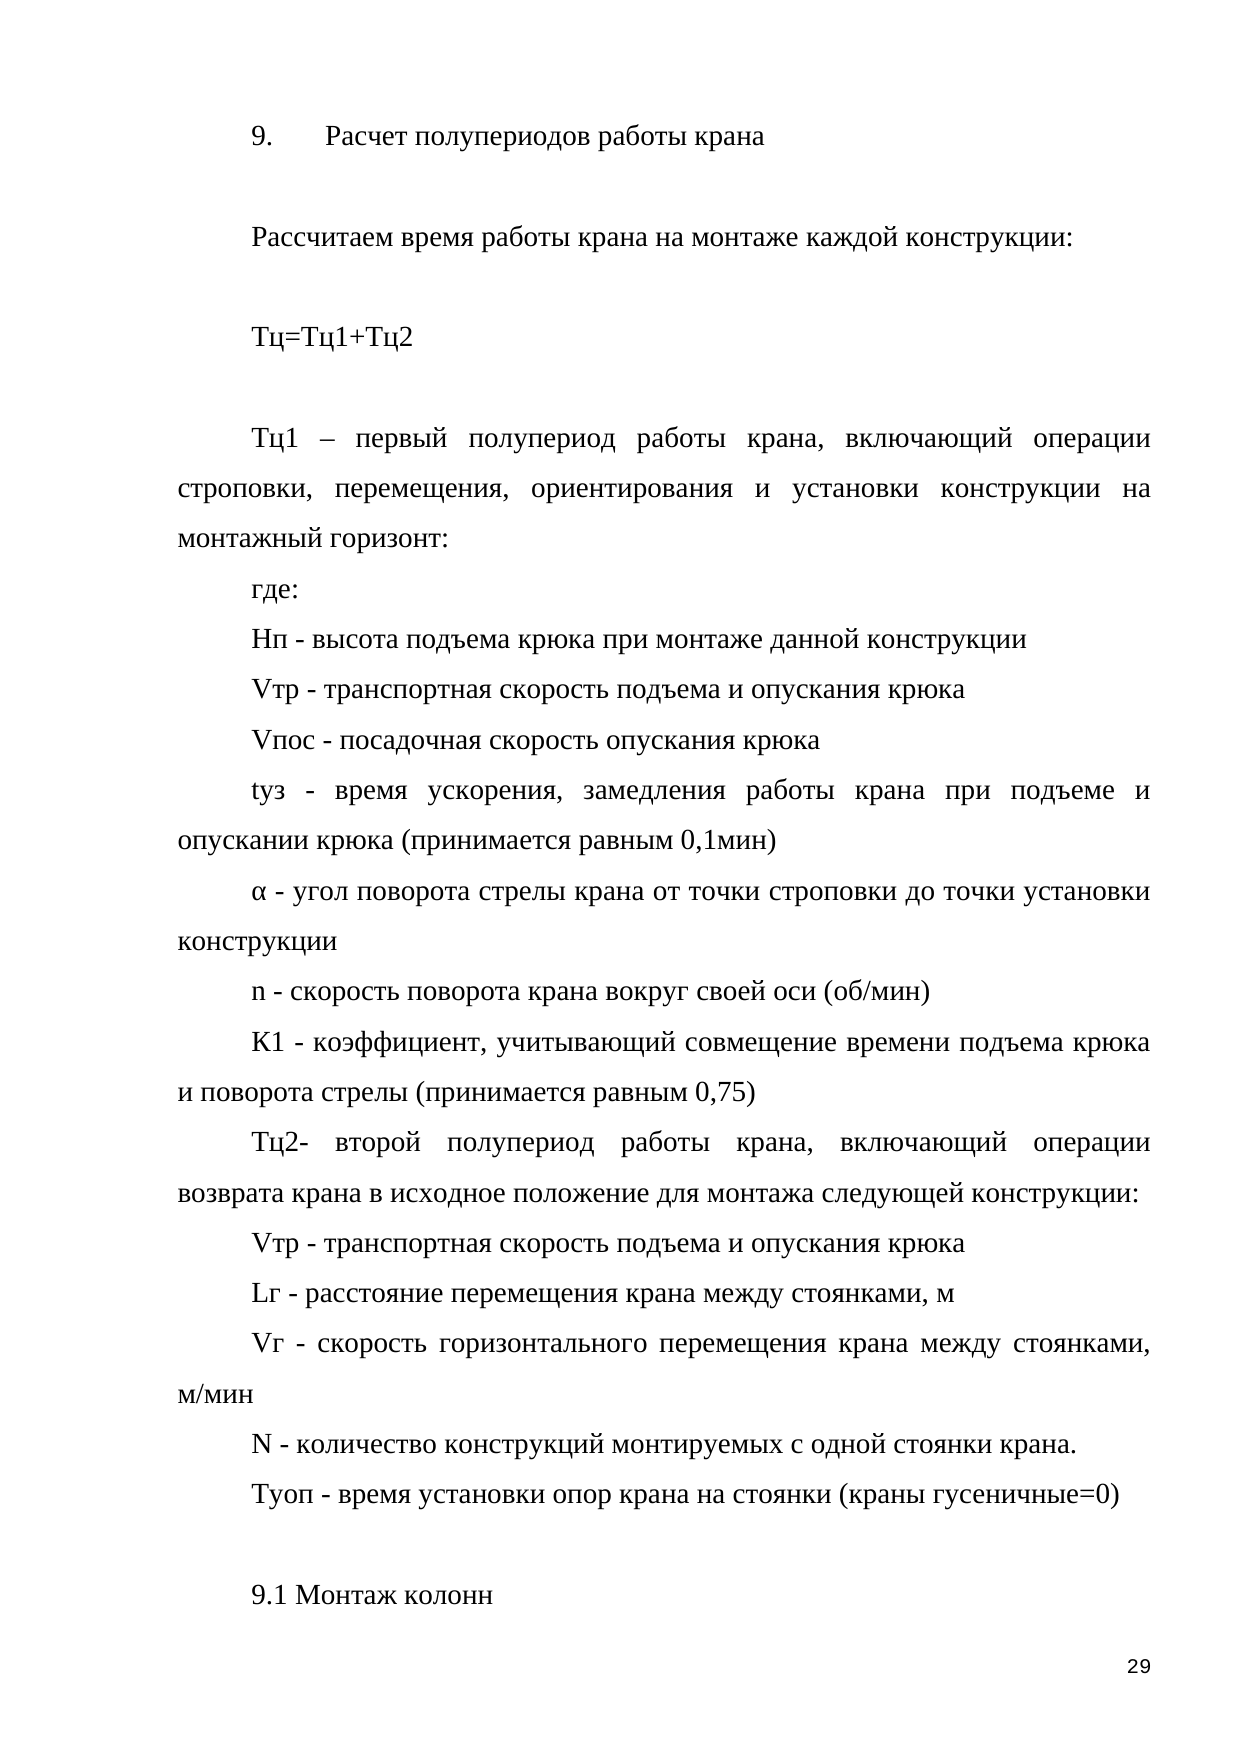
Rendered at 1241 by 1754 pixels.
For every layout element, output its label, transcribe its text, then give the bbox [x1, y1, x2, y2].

text n - скорость поворота крана вокруг своей оси (об/мин) [177, 973, 1152, 1007]
text Туоп - время установки опор крана на стоянки (краны гусеничные=0) [177, 1477, 1152, 1510]
text Vг - скорость горизонтального перемещения крана между стоянками, м/мин [177, 1326, 1152, 1409]
text Рассчитаем время работы крана на монтаже каждой конструкции: [177, 219, 1152, 252]
text где: [177, 571, 1152, 604]
text Vтр - транспортная скорость подъема и опускания крюка [177, 672, 1152, 705]
text Тц2- второй полупериод работы крана, включающий операции возврата крана в исходное положение для монтажа следующей конструкции: [177, 1124, 1152, 1208]
text Тц1 – первый полупериод работы крана, включающий операции строповки, перемещения, ориентирования и установки конструкции на монтажный горизонт: [177, 420, 1152, 554]
text α - угол поворота стрелы крана от точки строповки до точки установки конструкции [177, 873, 1152, 957]
text tуз - время ускорения, замедления работы крана при подъеме и опускании крюка (принимается равным 0,1мин) [177, 772, 1152, 856]
text 9. Расчет полупериодов работы крана [177, 118, 1152, 152]
text N - количество конструкций монтируемых с одной стоянки крана. [177, 1426, 1152, 1460]
text Vпос - посадочная скорость опускания крюка [177, 722, 1152, 755]
text К1 - коэффициент, учитывающий совмещение времени подъема крюка и поворота стрелы (принимается равным 0,75) [177, 1024, 1152, 1108]
text Vтр - транспортная скорость подъема и опускания крюка [177, 1225, 1152, 1258]
text Тц=Тц1+Тц2 [177, 319, 1152, 353]
text Нп - высота подъема крюка при монтаже данной конструкции [177, 621, 1152, 655]
text Lг - расстояние перемещения крана между стоянками, м [177, 1275, 1152, 1309]
text 9.1 Монтаж колонн [177, 1577, 1152, 1611]
